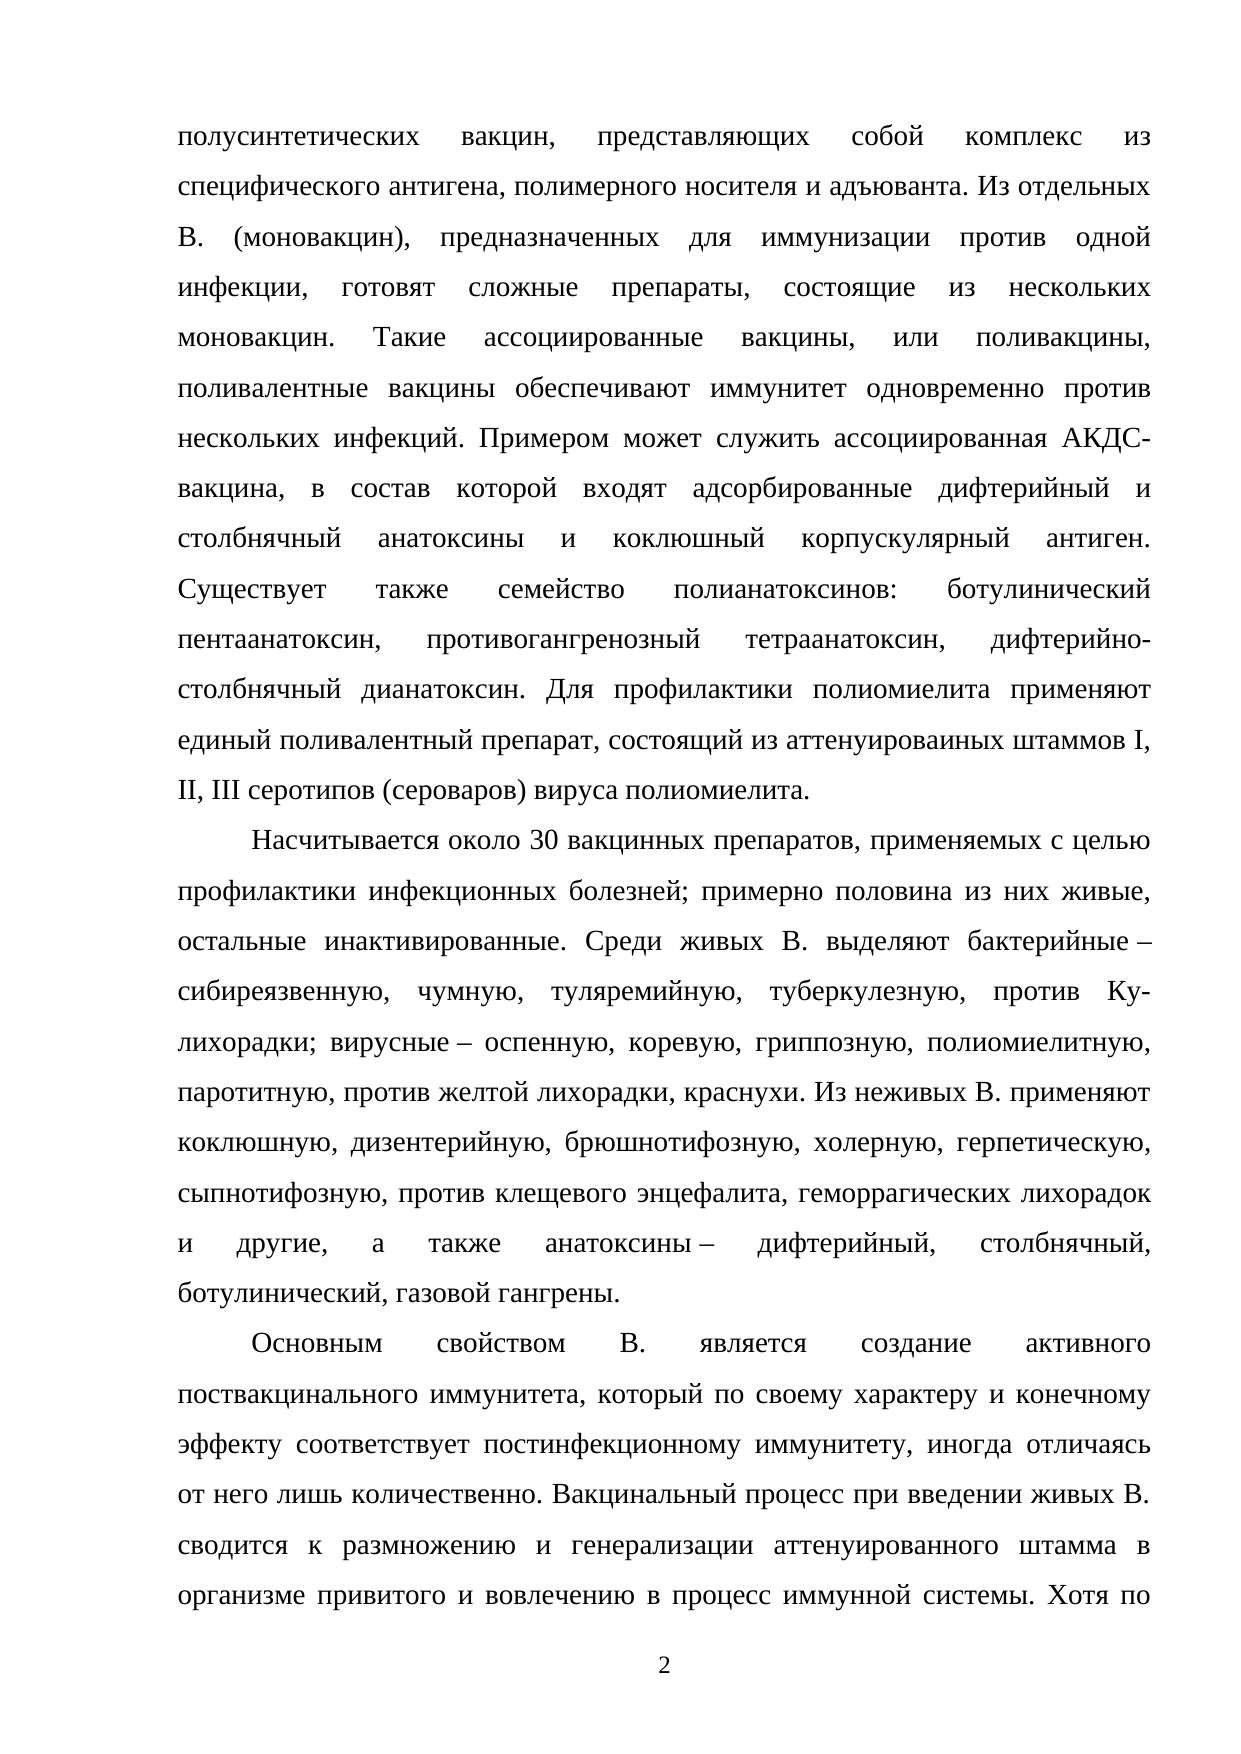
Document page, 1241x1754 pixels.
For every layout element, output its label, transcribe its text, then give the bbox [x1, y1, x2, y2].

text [177, 118, 1152, 806]
text Насчитывается около 30 вакцинных препаратов, применяемых с целью профилактики инфекционных болезней; примерно половина из них живые, остальные инактивированные. Среди живых В. выделяют бактерийные – сибиреязвенную, чумную, туляремийную, туберкулезную, против Ку-лихорадки; вирусные – оспенную, коревую, гриппозную, полиомиелитную, паротитную, против желтой лихорадки, краснухи. Из неживых В. применяют коклюшную, дизентерийную, брюшнотифозную, холерную, герпетическую, сыпнотифозную, против клещевого энцефалита, геморрагических лихорадок и другие, а также анатоксины – дифтерийный, столбнячный, ботулинический, газовой гангрены. [177, 822, 1152, 1309]
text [177, 1326, 1152, 1611]
